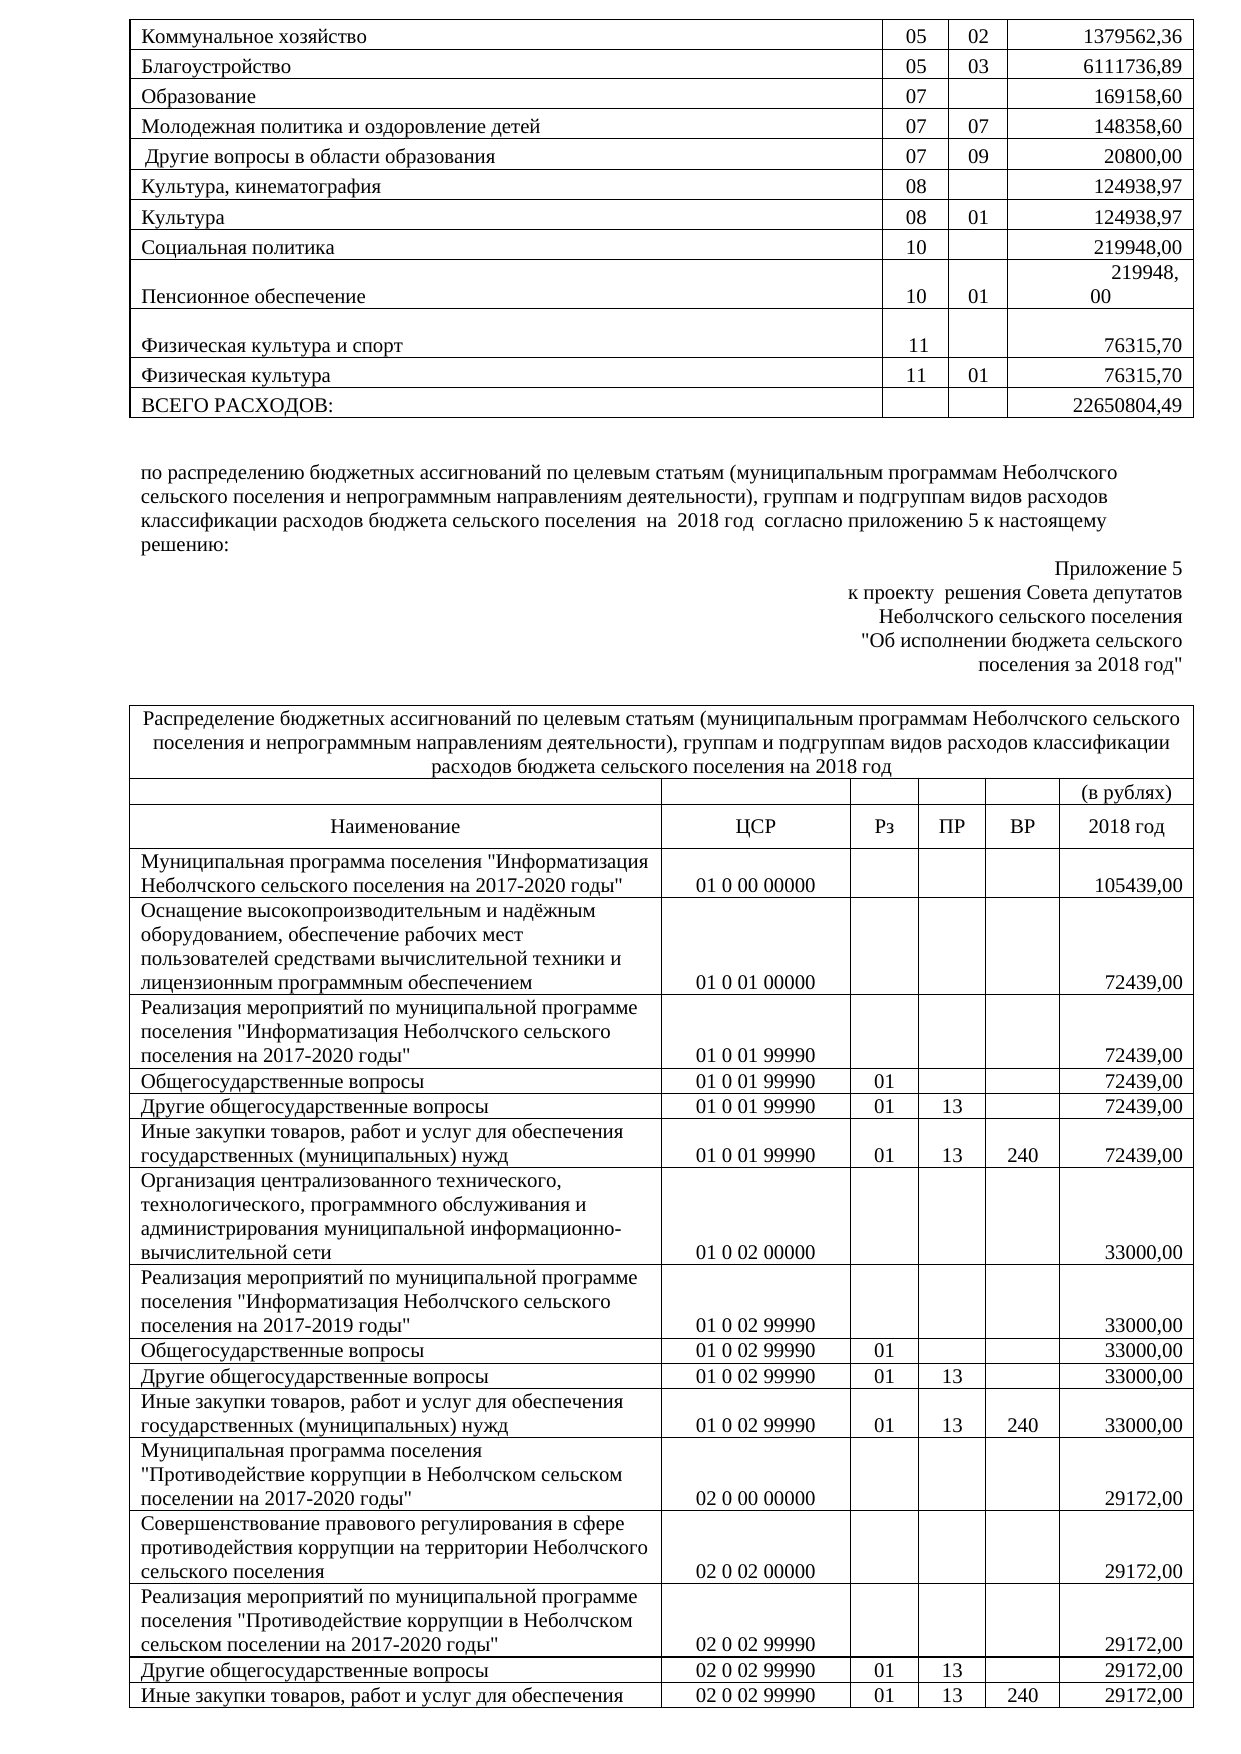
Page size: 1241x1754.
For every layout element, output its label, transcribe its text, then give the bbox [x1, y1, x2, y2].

table_cell [986, 849, 1059, 897]
table_cell [851, 1511, 918, 1583]
table_cell Организация централизованного технического, технологического, программного обслуживания и администрирования муниципальной информационно- вычислительной сети [130, 1168, 661, 1264]
table_cell [851, 1265, 918, 1337]
table_cell Другие общегосударственные вопросы [130, 1364, 661, 1388]
table_cell [986, 1094, 1059, 1118]
table_cell Другие общегосударственные вопросы [130, 1094, 661, 1118]
table_cell 01 [949, 358, 1007, 387]
table_cell 02 [949, 20, 1007, 48]
table_cell 13 [919, 1094, 985, 1118]
table_cell Другие общегосударственные вопросы [130, 1658, 661, 1682]
table_cell Муниципальная программа поселения "Противодействие коррупции в Неболчском сельском поселении на 2017-2020 годы" [130, 1438, 661, 1510]
table_cell 01 [851, 1339, 918, 1362]
table_cell [919, 1438, 985, 1510]
table_cell [986, 1069, 1059, 1093]
table_cell 72439,00 [1060, 1069, 1193, 1093]
table_cell 01 0 02 99990 [662, 1389, 850, 1437]
table_cell 72439,00 [1060, 1119, 1193, 1167]
table_cell 01 [851, 1364, 918, 1388]
table_cell 09 [949, 139, 1007, 168]
table_cell 22650804,49 [1008, 388, 1193, 417]
table_cell [919, 1339, 985, 1362]
table_cell Физическая культура и спорт [131, 309, 882, 357]
table_cell 76315,70 [1008, 358, 1193, 387]
table_cell 01 [949, 200, 1007, 229]
table_cell 33000,00 [1060, 1389, 1193, 1437]
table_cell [130, 1683, 661, 1707]
table_cell [919, 1265, 985, 1337]
table_cell [919, 779, 985, 804]
table_cell 105439,00 [1060, 849, 1193, 897]
table_cell 13 [919, 1658, 985, 1682]
table_cell Физическая культура [131, 358, 882, 387]
table_cell [986, 1265, 1059, 1337]
table_cell Культура, кинематография [131, 170, 882, 198]
table_cell 01 0 01 99990 [662, 1094, 850, 1118]
table_cell ВСЕГО РАСХОДОВ: [131, 388, 882, 417]
table_cell Реализация мероприятий по муниципальной программе поселения "Информатизация Неболчского сельского поселения на 2017-2020 годы" [130, 995, 661, 1067]
table_cell [986, 1339, 1059, 1362]
table_cell 07 [883, 139, 948, 168]
table_cell ЦСР [662, 805, 850, 848]
table_cell Другие вопросы в области образования [131, 139, 882, 168]
table_cell [130, 779, 661, 804]
table_cell 07 [883, 79, 948, 108]
table_cell [851, 849, 918, 897]
table_cell Коммунальное хозяйство [131, 20, 882, 48]
table_cell 01 0 02 99990 [662, 1364, 850, 1388]
table_cell 33000,00 [1060, 1364, 1193, 1388]
table_cell 01 0 00 00000 [662, 849, 850, 897]
table_cell 01 0 01 99990 [662, 995, 850, 1067]
table_cell 29172,00 [1060, 1658, 1193, 1682]
table_cell ПР [919, 805, 985, 848]
table_cell Пенсионное обеспечение [131, 260, 882, 308]
table_cell Реализация мероприятий по муниципальной программе поселения "Противодействие коррупции в Неболчском сельском поселении на 2017-2020 годы" [130, 1584, 661, 1656]
table_cell 02 0 02 99990 [662, 1584, 850, 1656]
table_cell [851, 898, 918, 994]
table_cell [919, 1069, 985, 1093]
table_cell [851, 779, 918, 804]
table_cell 72439,00 [1060, 898, 1193, 994]
table_cell 02 0 00 00000 [662, 1438, 850, 1510]
table_cell 01 [851, 1683, 918, 1707]
table_cell Благоустройство [131, 50, 882, 78]
table_cell Приложение 5 к проекту решения Совета депутатов Неболчского сельского поселения "Об исполнении бюджета сельского поселения за 2018 год" [129, 556, 1194, 705]
table_cell Общегосударственные вопросы [130, 1339, 661, 1362]
table_cell [986, 1658, 1059, 1682]
table_cell [662, 779, 850, 804]
table_cell 01 [851, 1389, 918, 1437]
table_cell 29172,00 [1060, 1438, 1193, 1510]
table_cell 169158,60 [1008, 79, 1193, 108]
table_cell 20800,00 [1008, 139, 1193, 168]
table_cell ВР [986, 805, 1059, 848]
table_cell 29172,00 [1060, 1584, 1193, 1656]
table_cell 219948,00 [1008, 230, 1193, 259]
table_cell 07 [883, 109, 948, 138]
table_cell 148358,60 [1008, 109, 1193, 138]
table_cell 240 [986, 1119, 1059, 1167]
table_cell 11 [883, 309, 948, 357]
table_cell Иные закупки товаров, работ и услуг для обеспечения государственных (муниципальных) нужд [130, 1389, 661, 1437]
table_cell 72439,00 [1060, 995, 1193, 1067]
table_cell Молодежная политика и оздоровление детей [131, 109, 882, 138]
table_cell [919, 898, 985, 994]
table_cell 29172,00 [1060, 1683, 1193, 1707]
table_cell 219948,00 [1008, 260, 1193, 308]
table_cell 01 [851, 1658, 918, 1682]
table_cell 124938,97 [1008, 200, 1193, 229]
table_cell 6111736,89 [1008, 50, 1193, 78]
table_cell [986, 1364, 1059, 1388]
table_cell 07 [949, 109, 1007, 138]
table_cell 01 [851, 1119, 918, 1167]
table_cell 10 [883, 230, 948, 259]
table_cell 01 [851, 1094, 918, 1118]
table_cell 03 [949, 50, 1007, 78]
table_cell [949, 170, 1007, 198]
table_cell 10 [883, 260, 948, 308]
table_cell 08 [883, 200, 948, 229]
table_cell (в рублях) [1060, 779, 1193, 804]
table_cell [919, 1168, 985, 1264]
table_cell 11 [883, 358, 948, 387]
table_cell [883, 388, 948, 417]
table_cell 01 0 01 99990 [662, 1119, 850, 1167]
table_cell [949, 79, 1007, 108]
table_cell 02 0 02 99990 [662, 1683, 850, 1707]
table_cell [919, 1511, 985, 1583]
table_cell 13 [919, 1389, 985, 1437]
table_cell 1379562,36 [1008, 20, 1193, 48]
table_cell 29172,00 [1060, 1511, 1193, 1583]
table_cell Наименование [130, 805, 661, 848]
table_cell 124938,97 [1008, 170, 1193, 198]
table_cell [851, 995, 918, 1067]
table_cell 05 [883, 50, 948, 78]
table_cell 13 [919, 1364, 985, 1388]
table_header по распределению бюджетных ассигнований по целевым статьям (муниципальным программам Неболчского сельского поселения и непрограммным направлениям деятельности), группам и подгруппам видов расходов классификации расходов бюджета сельского поселения на 2018 год согласно приложению 5 к настоящему решению: [129, 460, 1194, 556]
table_cell 01 0 01 99990 [662, 1069, 850, 1093]
table_cell [851, 1584, 918, 1656]
table_cell [949, 230, 1007, 259]
table_cell 01 0 02 99990 [662, 1265, 850, 1337]
table_cell Общегосударственные вопросы [130, 1069, 661, 1093]
table_cell [986, 995, 1059, 1067]
table_cell [986, 1168, 1059, 1264]
table_cell [851, 1168, 918, 1264]
table_cell 01 0 02 00000 [662, 1168, 850, 1264]
table_cell 33000,00 [1060, 1339, 1193, 1362]
table_cell [986, 1438, 1059, 1510]
table_cell 02 0 02 00000 [662, 1511, 850, 1583]
table_cell 08 [883, 170, 948, 198]
table_cell 05 [883, 20, 948, 48]
table_cell 01 [851, 1069, 918, 1093]
table_cell 01 0 02 99990 [662, 1339, 850, 1362]
table_cell 13 [919, 1119, 985, 1167]
table_cell 33000,00 [1060, 1265, 1193, 1337]
table_cell [919, 849, 985, 897]
table_cell Реализация мероприятий по муниципальной программе поселения "Информатизация Неболчского сельского поселения на 2017-2019 годы" [130, 1265, 661, 1337]
table_cell Социальная политика [131, 230, 882, 259]
table_cell Рз [851, 805, 918, 848]
table_cell 01 [949, 260, 1007, 308]
table_cell [986, 898, 1059, 994]
table_cell [949, 309, 1007, 357]
table_cell 33000,00 [1060, 1168, 1193, 1264]
table_cell Иные закупки товаров, работ и услуг для обеспечения государственных (муниципальных) нужд [130, 1119, 661, 1167]
table_cell [919, 1584, 985, 1656]
table_cell [919, 995, 985, 1067]
table_cell Совершенствование правового регулирования в сфере противодействия коррупции на территории Неболчского сельского поселения [130, 1511, 661, 1583]
table_cell [986, 1511, 1059, 1583]
table_cell 2018 год [1060, 805, 1193, 848]
table_cell [986, 1584, 1059, 1656]
table_cell 72439,00 [1060, 1094, 1193, 1118]
table_cell 01 0 01 00000 [662, 898, 850, 994]
table_cell Образование [131, 79, 882, 108]
table_cell Оснащение высокопроизводительным и надёжным оборудованием, обеспечение рабочих мест пользователей средствами вычислительной техники и лицензионным программным обеспечением [130, 898, 661, 994]
table_cell [851, 1438, 918, 1510]
table_cell Распределение бюджетных ассигнований по целевым статьям (муниципальным программам Неболчского сельского поселения и непрограммным направлениям деятельности), группам и подгруппам видов расходов классификации расходов бюджета сельского поселения на 2018 год [130, 706, 1193, 778]
table_cell Муниципальная программа поселения "Информатизация Неболчского сельского поселения на 2017-2020 годы" [130, 849, 661, 897]
table_cell 76315,70 [1008, 309, 1193, 357]
table_cell Культура [131, 200, 882, 229]
table_cell 240 [986, 1389, 1059, 1437]
table_cell [949, 388, 1007, 417]
table_cell 13 [919, 1683, 985, 1707]
table_cell [986, 779, 1059, 804]
table_cell 02 0 02 99990 [662, 1658, 850, 1682]
table_cell 240 [986, 1683, 1059, 1707]
